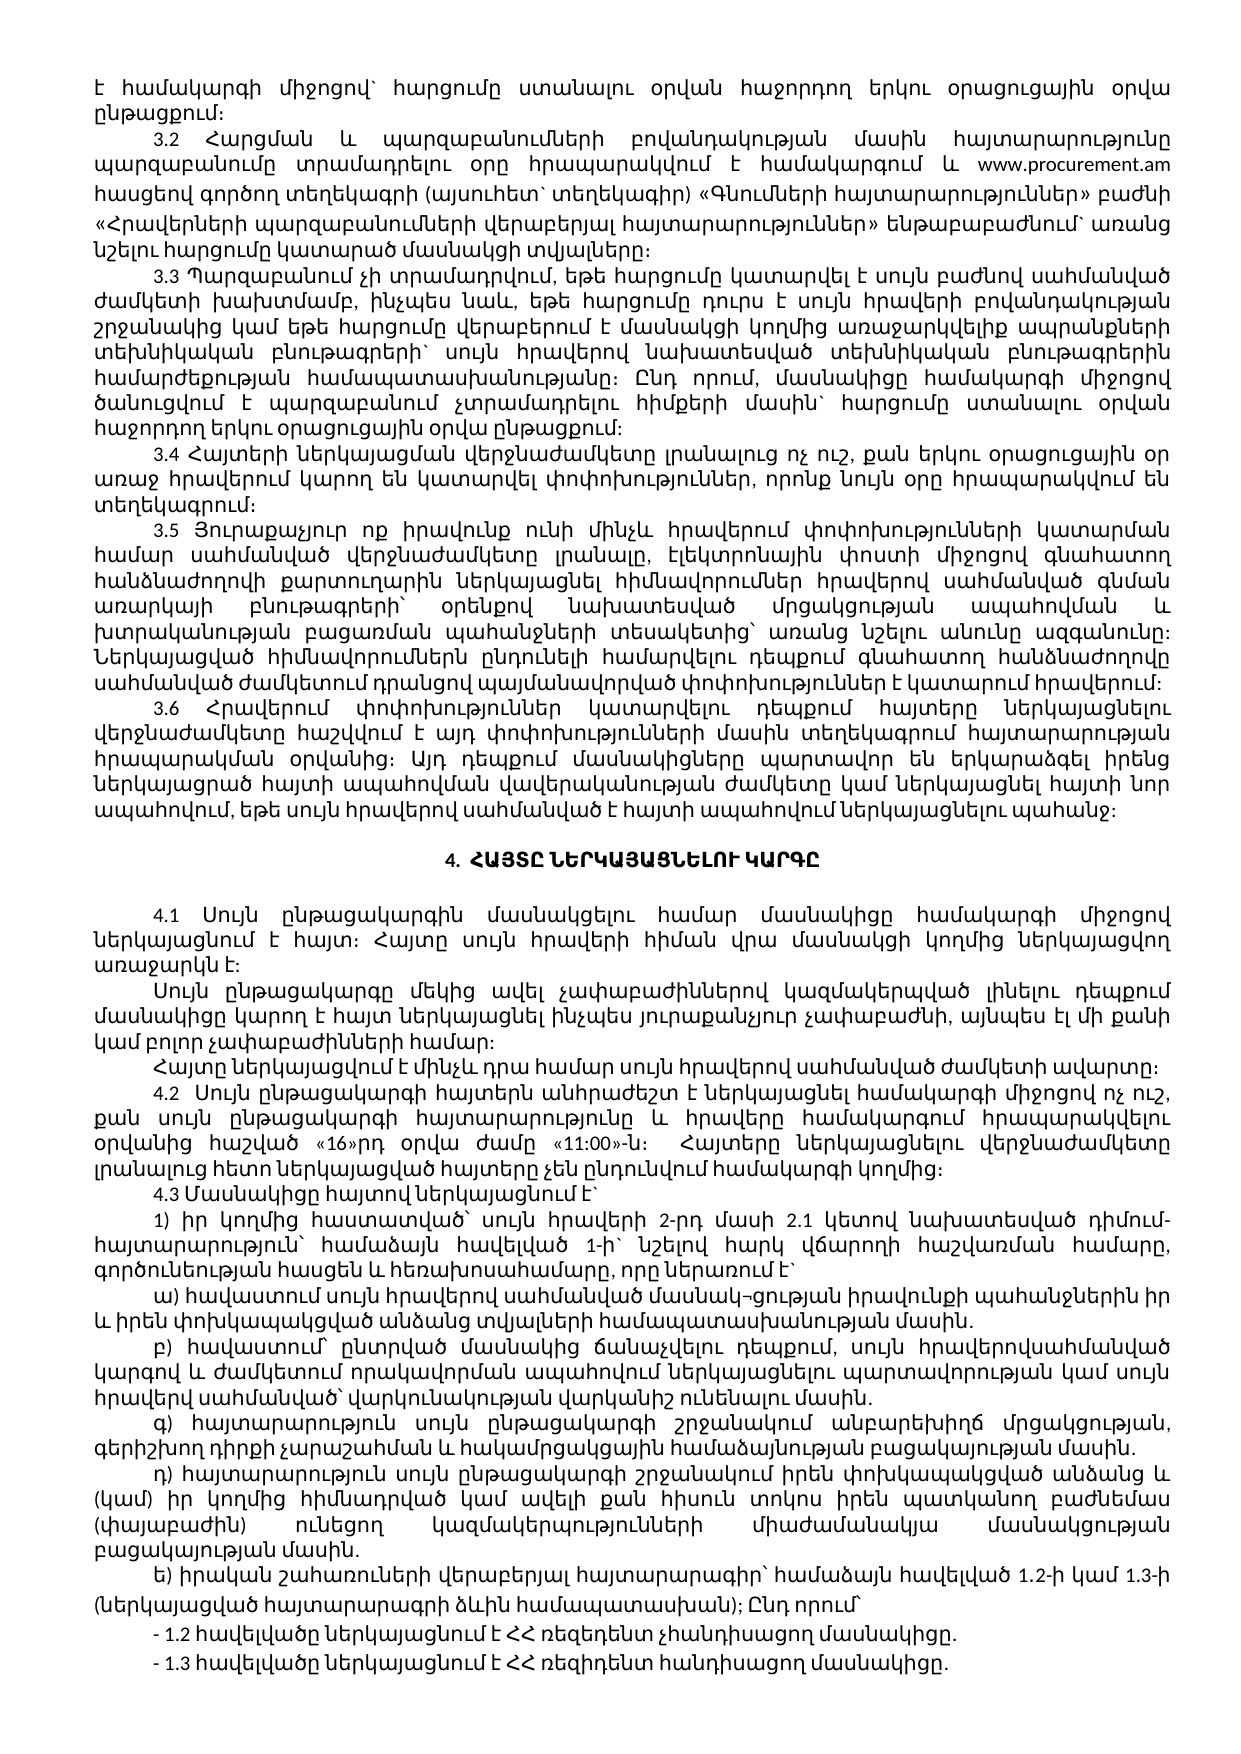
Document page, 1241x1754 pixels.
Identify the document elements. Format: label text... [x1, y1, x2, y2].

text Հայտը ներկայացվում է մինչև դրա համար սույն հրավերով սահմանված ժամկետի ավարտը։ [94, 1054, 1171, 1080]
text - 1.2 հավելվածը ներկայացնում է ՀՀ ռեզեդենտ չհանդիսացող մասնակիցը. [94, 1621, 1171, 1646]
text 3.3 Պարզաբանում չի տրամադրվում, եթե հարցումը կատարվել է սույն բաժնով սահմանված ժամկետի խախտմամբ, ինչպես նաև, եթե հարցումը դուրս է սույն հրավերի բովանդակության շրջանակից կամ եթե հարցումը վերաբերում է մասնակցի կողմից առաջարկվելիք ապրանքների տեխնիկական բնութագրերի` սույն հրավերով նախատեսված տեխնիկական բնութագրերին համարժեքության համապատասխանությանը։ Ընդ որում, մասնակիցը համակարգի միջոցով ծանուցվում է պարզաբանում չտրամադրելու հիմքերի մասին` հարցումը ստանալու օրվան հաջորդող երկու օրացուցային օրվա ընթացքում: [94, 263, 1171, 441]
text 4.2 Սույն ընթացակարգի հայտերն անհրաժեշտ է ներկայացնել համակարգի միջոցով ոչ ուշ, քան սույն ընթացակարգի հայտարարությունը և հրավերը համակարգում հրապարակվելու օրվանից հաշված «16»րդ օրվա ժամը «11:00»-ն։ Հայտերը ներկայացնելու վերջնաժամկետը լրանալուց հետո ներկայացված հայտերը չեն ընդունվում համակարգի կողմից։ [94, 1080, 1171, 1181]
text 3.5 Յուրաքաչյուր ոք իրավունք ունի մինչև հրավերում փոփոխությունների կատարման համար սահմանված վերջնաժամկետը լրանալը, էլեկտրոնային փոստի միջոցով գնահատող հանձնաժողովի քարտուղարին ներկայացնել հիմնավորումներ հրավերով սահմանված գնման առարկայի բնութագրերի՝ օրենքով նախատեսված մրցակցության ապահովման և խտրականության բացառման պահանջների տեսակետից՝ առանց նշելու անունը ազգանունը: Ներկայացված հիմնավորումներն ընդունելի համարվելու դեպքում գնահատող հանձնաժողովը սահմանված ժամկետում դրանցով պայմանավորված փոփոխություններ է կատարում հրավերում: [94, 517, 1171, 695]
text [94, 75, 1171, 126]
text 3.2 Հարցման և պարզաբանումների բովանդակության մասին հայտարարությունը պարզաբանումը տրամադրելու օրը հրապարակվում է համակարգում և www.procurement.am հասցեով գործող տեղեկագրի (այսուհետ` տեղեկագիր) «Գնումների հայտարարություններ» բաժնի «Հրավերների պարզաբանումների վերաբերյալ հայտարարություններ» ենթաբաբաժնում` առանց նշելու հարցումը կատարած մասնակցի տվյալները։ [94, 126, 1171, 263]
text 4.1 Սույն ընթացակարգին մասնակցելու համար մասնակիցը համակարգի միջոցով ներկայացնում է հայտ։ Հայտը սույն հրավերի հիման վրա մասնակցի կողմից ներկայացվող առաջարկն է: [94, 902, 1171, 978]
text 3.4 Հայտերի ներկայացման վերջնաժամկետը լրանալուց ոչ ուշ, քան երկու օրացուցային օր առաջ հրավերում կարող են կատարվել փոփոխություններ, որոնք նույն օրը հրապարակվում են տեղեկագրում։ [94, 441, 1171, 517]
text - 1.3 հավելվածը ներկայացնում է ՀՀ ռեզիդենտ հանդիսացող մասնակիցը. [94, 1650, 1171, 1676]
text Սույն ընթացակարգը մեկից ավել չափաբաժիններով կազմակերպված լինելու դեպքում մասնակիցը կարող է հայտ ներկայացնել ինչպես յուրաքանչյուր չափաբաժնի, այնպես էլ մի քանի կամ բոլոր չափաբաժինների համար: [94, 978, 1171, 1054]
text ա) հավաստում սույն հրավերով սահմանված մասնակ¬ցության իրավունքի պահանջներին իր և իրեն փոխկապակցված անձանց տվյալների համապատասխանության մասին. [94, 1283, 1171, 1334]
text դ) հայտարարություն սույն ընթացակարգի շրջանակում իրեն փոխկապակցված անձանց և (կամ) իր կողմից հիմնադրված կամ ավելի քան հիսուն տոկոս իրեն պատկանող բաժնեմաս (փայաբաժին) ունեցող կազմակերպությունների միաժամանակյա մասնակցության բացակայության մասին. [94, 1461, 1171, 1563]
text 4.3 Մասնակիցը հայտով ներկայացնում է` [94, 1181, 1171, 1207]
text 3.6 Հրավերում փոփոխություններ կատարվելու դեպքում հայտերը ներկայացնելու վերջնաժամկետը հաշվվում է այդ փոփոխությունների մասին տեղեկագրում հայտարարության հրապարակման օրվանից։ Այդ դեպքում մասնակիցները պարտավոր են երկարաձգել իրենց ներկայացրած հայտի ապահովման վավերականության ժամկետը կամ ներկայացնել հայտի նոր ապահովում, եթե սույն հրավերով սահմանված է հայտի ապահովում ներկայացնելու պահանջ: [94, 695, 1171, 822]
text բ) հավաստում՝ ընտրված մասնակից ճանաչվելու դեպքում, սույն հրավերովսահմանված կարգով և ժամկետում որակավորման ապահովում ներկայացնելու պարտավորության կամ սույն հրավերվ սահմանված՝ վարկունակության վարկանիշ ունենալու մասին. [94, 1334, 1171, 1410]
text գ) հայտարարություն սույն ընթացակարգի շրջանակում անբարեխիղճ մրցակցության, գերիշխող դիրքի չարաշահման և հակամրցակցային համաձայնության բացակայության մասին. [94, 1410, 1171, 1461]
text ե) իրական շահառուների վերաբերյալ հայտարարագիր՝ համաձայն հավելված 1․2-ի կամ 1.3-ի (ներկայացված հայտարարագրի ձևին համապատասխան); Ընդ որում՝ [94, 1563, 1171, 1617]
text 1) իր կողմից հաստատված՝ սույն հրավերի 2-րդ մասի 2.1 կետով նախատեսված դիմում-հայտարարություն՝ համաձայն հավելված 1-ի` նշելով հարկ վճարողի հաշվառման համարը, գործունեության հասցեն և հեռախոսահամարը, որը ներառում է` [94, 1207, 1171, 1283]
text 4. ՀԱՅՏԸ ՆԵՐԿԱՅԱՑՆԵԼՈՒ ԿԱՐԳԸ [94, 848, 1171, 873]
